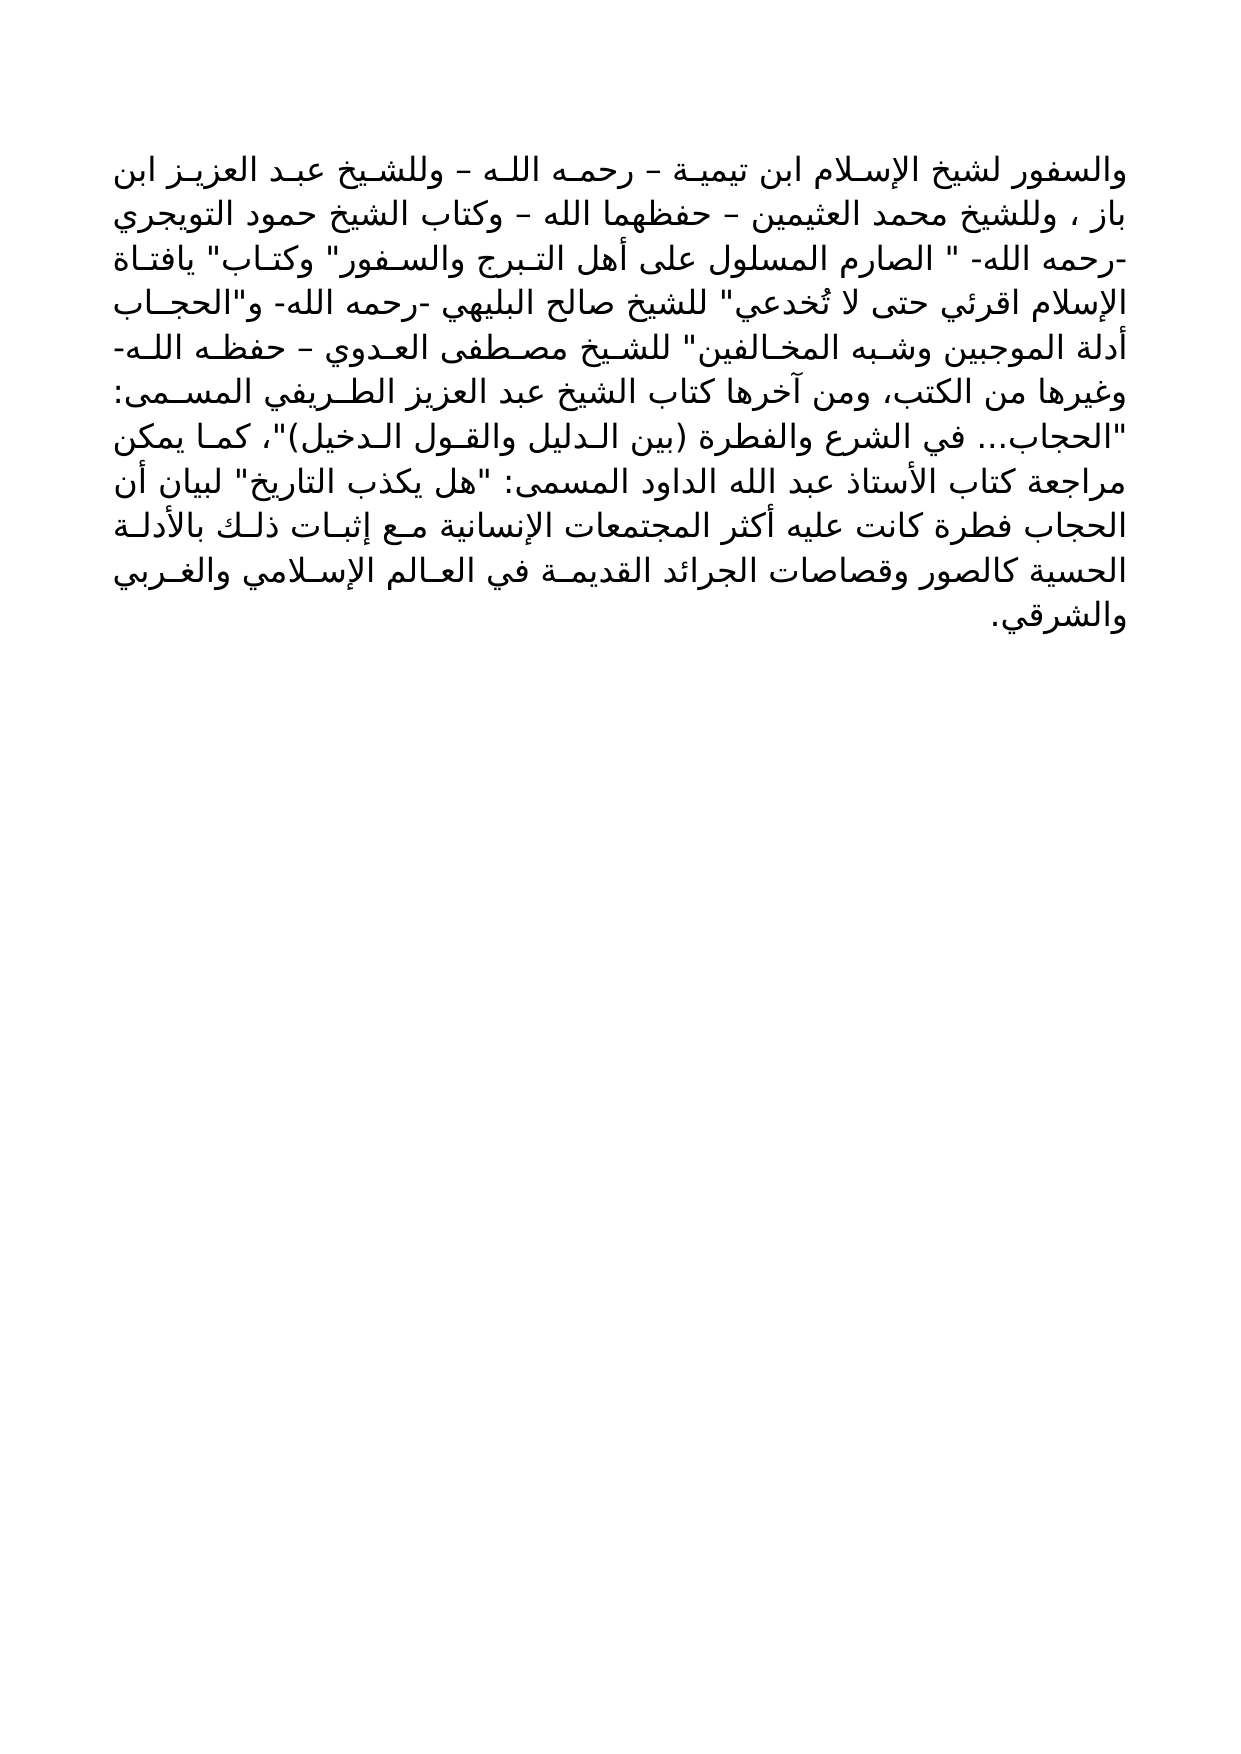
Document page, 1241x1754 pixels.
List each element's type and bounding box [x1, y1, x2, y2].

text [112, 150, 1128, 635]
